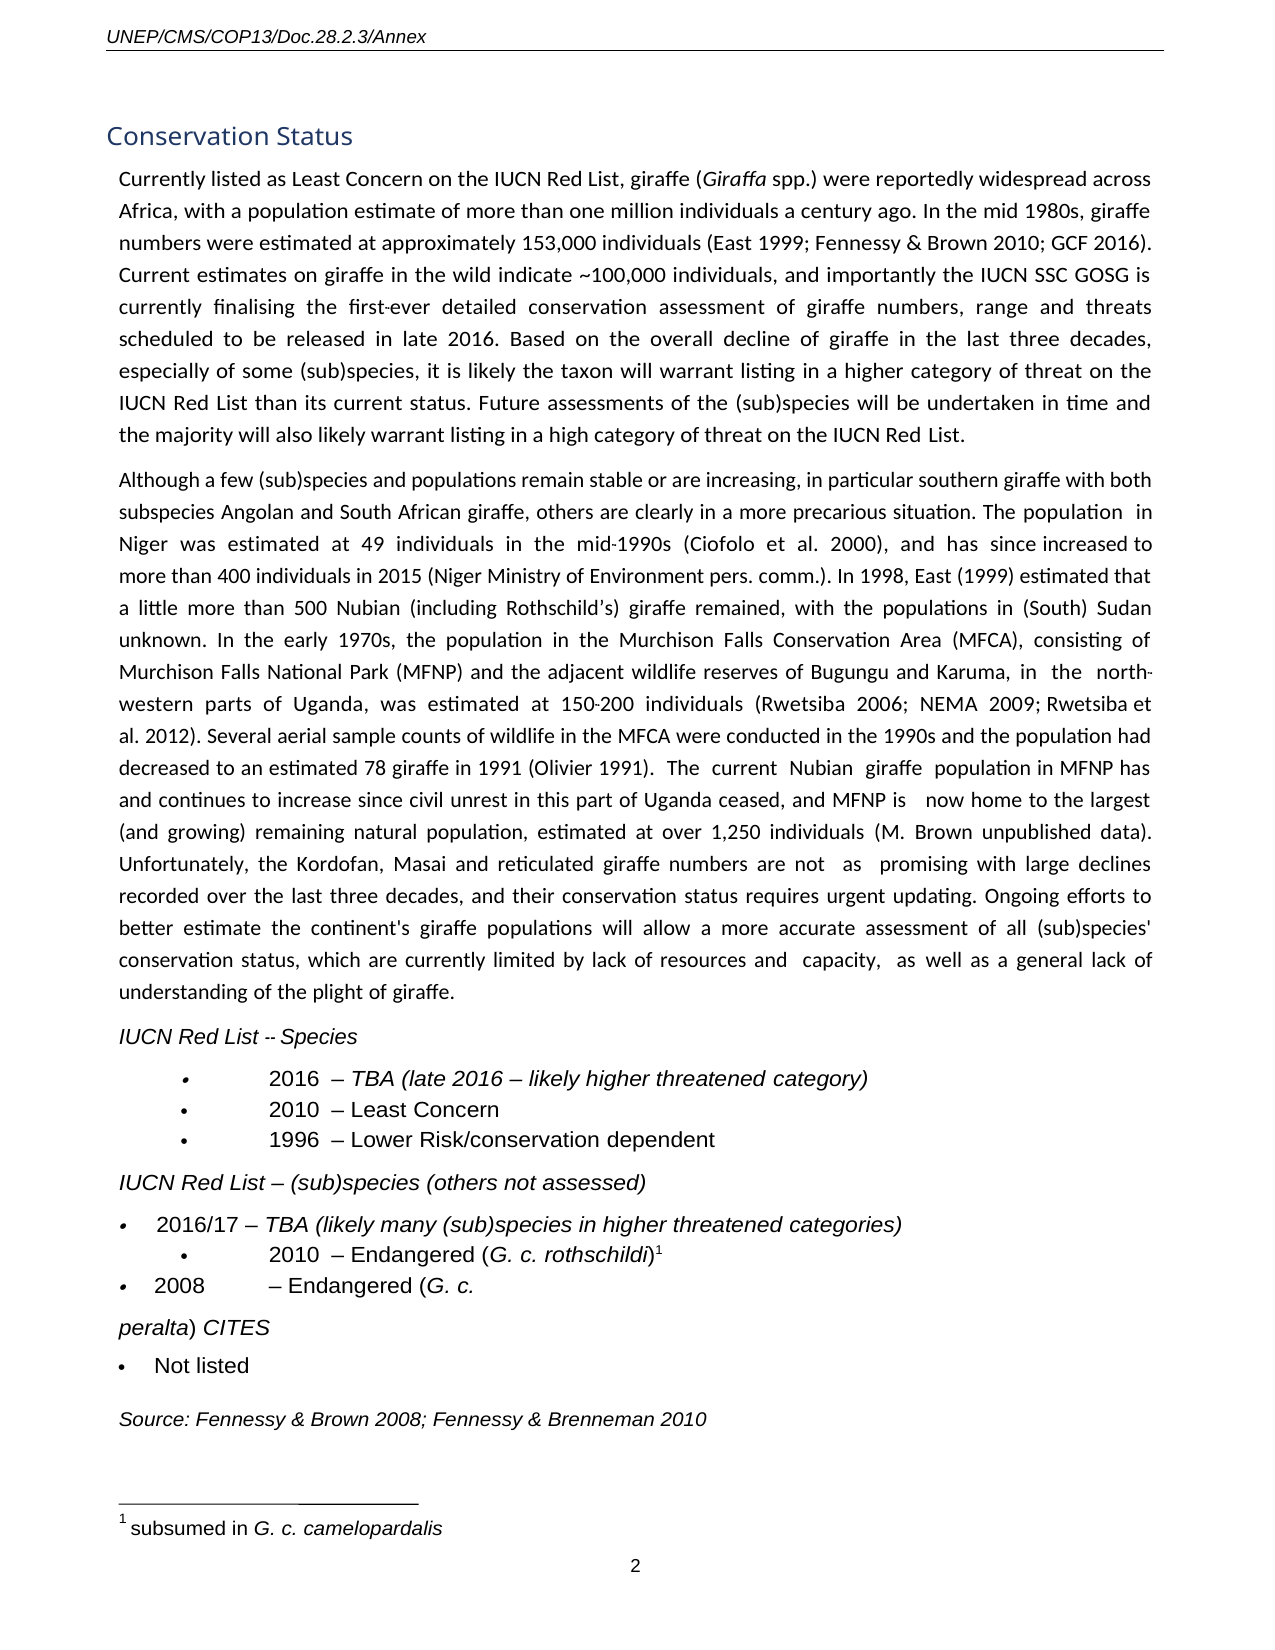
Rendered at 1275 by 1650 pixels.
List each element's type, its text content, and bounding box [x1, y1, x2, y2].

text IUCN Red List -­‐ Species [118, 1024, 1164, 1049]
list 2010 – Least Concern [181, 1097, 1164, 1122]
subtitle Conservation Status [106, 119, 1164, 153]
list 2008 – Endangered (G. c. peralta) CITES [118, 1273, 529, 1340]
list 2016/17 – TBA (likely many (sub)species in higher threatened categories) [118, 1212, 1164, 1237]
list 1996 – Lower Risk/conservation dependent [181, 1127, 1164, 1152]
text 1 subsumed in G. c. camelopardalis [118, 1504, 1164, 1539]
list Not listed [118, 1356, 1164, 1378]
text IUCN Red List – (sub)species (others not assessed) [118, 1170, 1164, 1195]
list 2016 – TBA (late 2016 – likely higher threatened category) [181, 1066, 1164, 1091]
text Although a few (sub)species and populations remain stable or are increasing, in particular southern giraffe with both subspecies Angolan and South African giraffe, others are clearly in a more precarious situation. The population in Niger was estimated at 49 individuals in the mid-­‐1990s (Ciofolo et al. 2000), and has since increased to more than 400 individuals in 2015 (Niger Ministry of Environment pers. comm.). In 1998, East (1999) estimated that a little more than 500 Nubian (including Rothschild’s) giraffe remained, with the populations in (South) Sudan unknown. In the early 1970s, the population in the Murchison Falls Conservation Area (MFCA), consisting of Murchison Falls National Park (MFNP) and the adjacent wildlife reserves of Bugungu and Karuma, in the north-­‐western parts of Uganda, was estimated at 150-­‐200 individuals (Rwetsiba 2006; NEMA 2009; Rwetsiba et al. 2012). Several aerial sample counts of wildlife in the MFCA were conducted in the 1990s and the population had decreased to an estimated 78 giraffe in 1991 (Olivier 1991). The current Nubian giraffe population in MFNP has and continues to increase since civil unrest in this part of Uganda ceased, and MFNP is now home to the largest (and growing) remaining natural population, estimated at over 1,250 individuals (M. Brown unpublished data). Unfortunately, the Kordofan, Masai and reticulated giraffe numbers are not as promising with large declines recorded over the last three decades, and their conservation status requires urgent updating. Ongoing efforts to better estimate the continent's giraffe populations will allow a more accurate assessment of all (sub)species' conservation status, which are currently limited by lack of resources and capacity, as well as a general lack of understanding of the plight of giraffe. [118, 466, 1152, 1005]
list 2010 – Endangered (G. c. rothschildi)1 [181, 1242, 1164, 1267]
text Source: Fennessy & Brown 2008; Fennessy & Brenneman 2010 [118, 1408, 1164, 1430]
text Currently listed as Least Concern on the IUCN Red List, giraffe (Giraffa spp.) were reportedly widespread across Africa, with a population estimate of more than one million individuals a century ago. In the mid 1980s, giraffe numbers were estimated at approximately 153,000 individuals (East 1999; Fennessy & Brown 2010; GCF 2016). Current estimates on giraffe in the wild indicate ~100,000 individuals, and importantly the IUCN SSC GOSG is currently finalising the first-­‐ever detailed conservation assessment of giraffe numbers, range and threats scheduled to be released in late 2016. Based on the overall decline of giraffe in the last three decades, especially of some (sub)species, it is likely the taxon will warrant listing in a higher category of threat on the IUCN Red List than its current status. Future assessments of the (sub)species will be undertaken in time and the majority will also likely warrant listing in a high category of threat on the IUCN Red List. [118, 165, 1152, 448]
